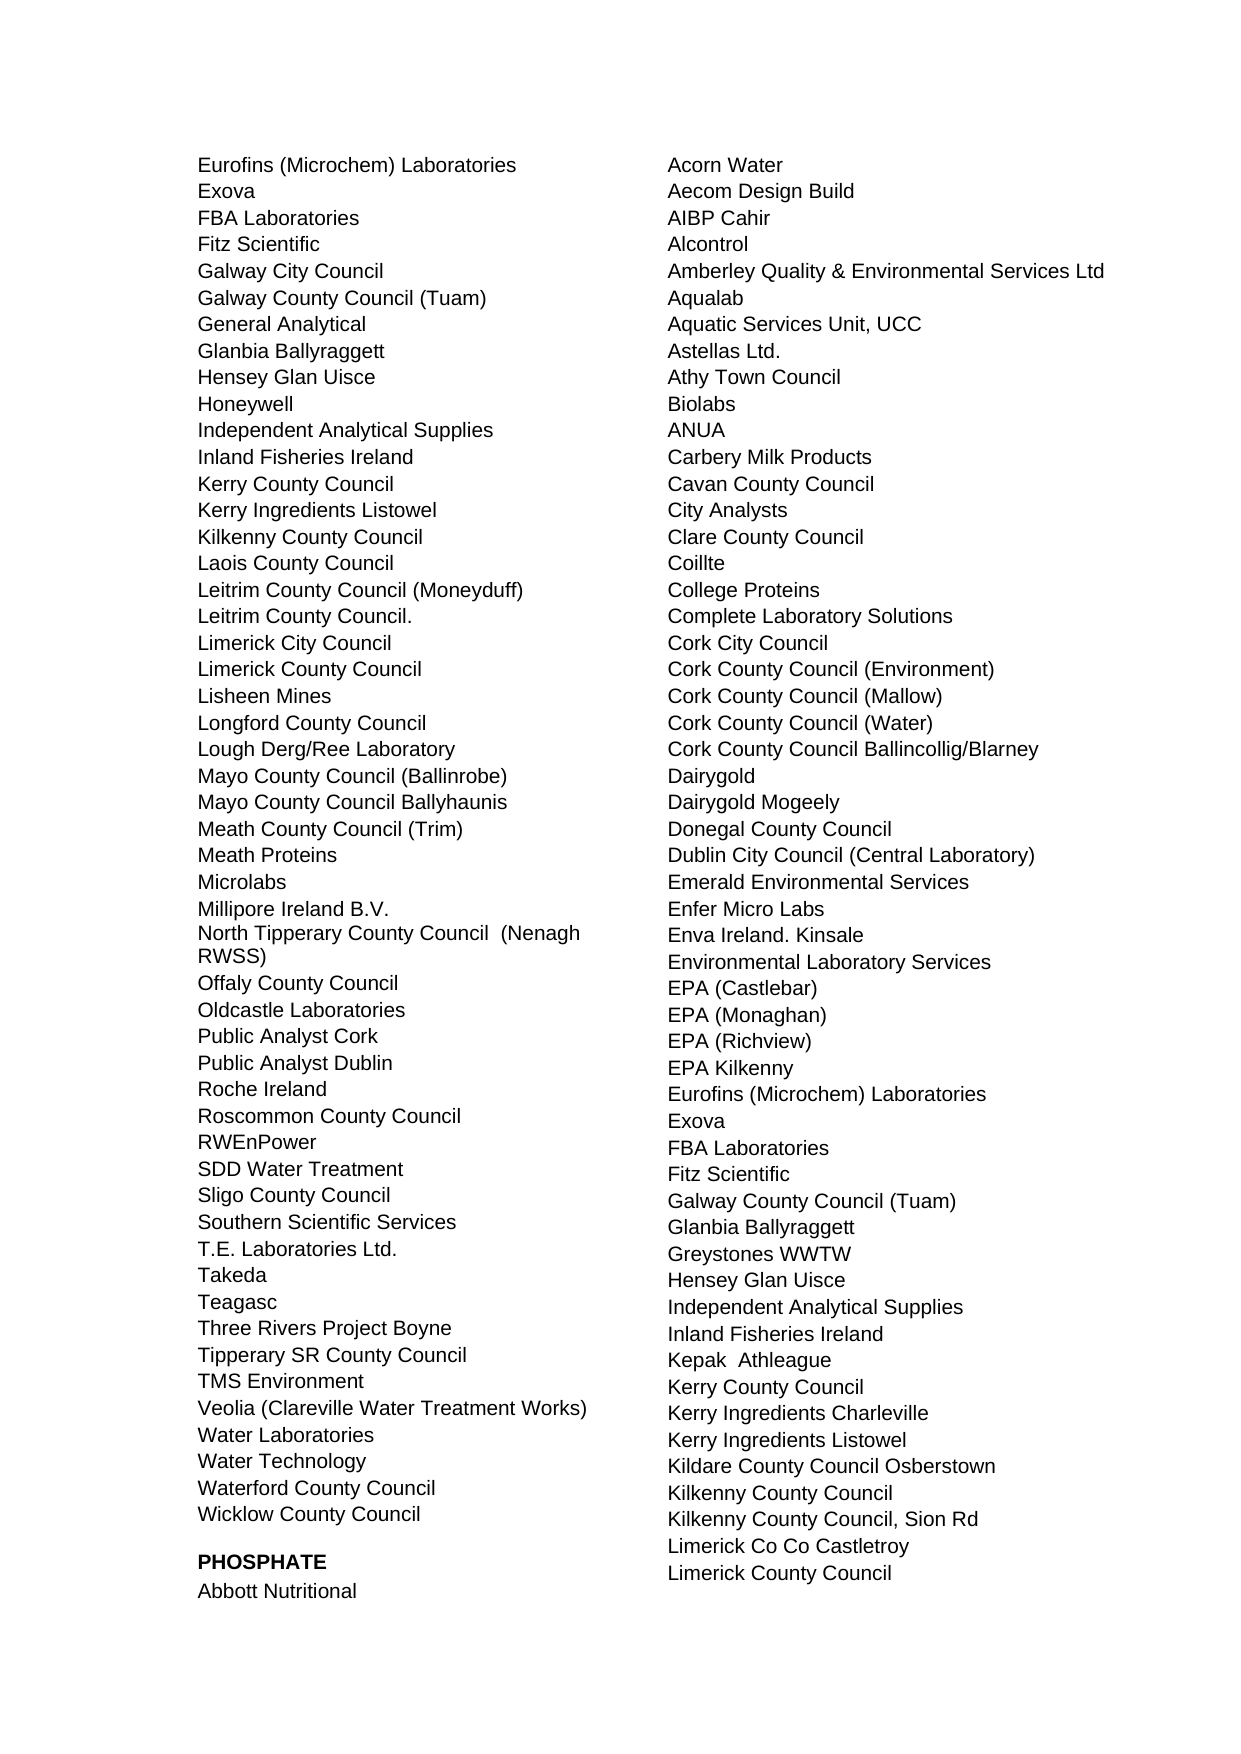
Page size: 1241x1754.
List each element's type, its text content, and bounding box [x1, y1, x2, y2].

table_cell Inland Fisheries Ireland [656, 1319, 1125, 1345]
table_cell Aecom Design Build [656, 177, 1125, 203]
table_cell General Analytical [186, 309, 620, 336]
table_cell Wicklow County Council [186, 1500, 620, 1526]
table_cell EPA (Monaghan) [656, 1000, 1125, 1027]
table_cell Eurofins (Microchem) Laboratories [656, 1080, 1125, 1106]
table_cell Kerry Ingredients Charleville [656, 1399, 1125, 1425]
table_cell Water Technology [186, 1446, 620, 1473]
table_cell Public Analyst Cork [186, 1021, 620, 1048]
table_cell Independent Analytical Supplies [186, 416, 620, 442]
table_cell Glanbia Ballyraggett [186, 336, 620, 362]
table_cell Lisheen Mines [186, 681, 620, 708]
table_cell Aquatic Services Unit, UCC [656, 309, 1125, 336]
table_cell Kilkenny County Council [656, 1478, 1125, 1505]
table_cell Amberley Quality & Environmental Services Ltd [656, 256, 1125, 283]
table_cell FBA Laboratories [186, 203, 620, 230]
table_cell Cork County Council (Mallow) [656, 681, 1125, 708]
table_cell Public Analyst Dublin [186, 1048, 620, 1074]
table_cell Dairygold [656, 761, 1125, 787]
table_cell RWEnPower [186, 1128, 620, 1154]
table_cell Kerry County Council [186, 469, 620, 495]
table_cell Glanbia Ballyraggett [656, 1213, 1125, 1239]
table_cell T.E. Laboratories Ltd. [186, 1234, 620, 1260]
table_cell Complete Laboratory Solutions [656, 602, 1125, 628]
table_cell Donegal County Council [656, 814, 1125, 841]
table_cell Oldcastle Laboratories [186, 995, 620, 1021]
table_cell Enva Ireland. Kinsale [656, 920, 1125, 947]
table_cell Kilkenny County Council, Sion Rd [656, 1505, 1125, 1531]
table_cell Offaly County Council [186, 968, 620, 995]
table_cell Leitrim County Council. [186, 602, 620, 628]
table_cell Takeda [186, 1260, 620, 1287]
table_cell Emerald Environmental Services [656, 867, 1125, 894]
table_cell Fitz Scientific [186, 230, 620, 256]
table_cell College Proteins [656, 575, 1125, 602]
table_cell Exova [186, 177, 620, 203]
table_cell Biolabs [656, 389, 1125, 416]
table_cell Fitz Scientific [656, 1159, 1125, 1186]
table_cell Limerick City Council [186, 628, 620, 655]
table_cell Dublin City Council (Central Laboratory) [656, 841, 1125, 867]
table_cell Clare County Council [656, 522, 1125, 548]
table_cell Longford County Council [186, 708, 620, 734]
table_cell Inland Fisheries Ireland [186, 442, 620, 469]
table_header PHOSPHATE [186, 1550, 620, 1577]
table_cell Microlabs [186, 867, 620, 894]
table_cell FBA Laboratories [656, 1133, 1125, 1159]
table_cell Water Laboratories [186, 1420, 620, 1446]
table_cell Exova [656, 1106, 1125, 1133]
table_cell Kerry Ingredients Listowel [186, 495, 620, 522]
table_cell Limerick County Council [186, 655, 620, 681]
table_cell Roscommon County Council [186, 1101, 620, 1128]
table_cell Enfer Micro Labs [656, 894, 1125, 920]
table_cell Kilkenny County Council [186, 522, 620, 548]
table_cell Sligo County Council [186, 1181, 620, 1207]
table_cell Leitrim County Council (Moneyduff) [186, 575, 620, 602]
table_cell Lough Derg/Ree Laboratory [186, 734, 620, 761]
table_cell Environmental Laboratory Services [656, 947, 1125, 973]
table_cell Cavan County Council [656, 469, 1125, 495]
table_cell Dairygold Mogeely [656, 788, 1125, 814]
table_cell Carbery Milk Products [656, 442, 1125, 469]
table_cell Galway City Council [186, 256, 620, 283]
table_cell Mayo County Council Ballyhaunis [186, 788, 620, 814]
table_cell Meath County Council (Trim) [186, 814, 620, 841]
table_cell Southern Scientific Services [186, 1207, 620, 1234]
table_cell Cork County Council (Water) [656, 708, 1125, 734]
table_cell Mayo County Council (Ballinrobe) [186, 761, 620, 787]
table_cell EPA (Castlebar) [656, 974, 1125, 1000]
table_cell Cork County Council Ballincollig/Blarney [656, 734, 1125, 761]
table_cell Cork County Council (Environment) [656, 655, 1125, 681]
table_cell Eurofins (Microchem) Laboratories [186, 150, 620, 177]
table_cell Meath Proteins [186, 841, 620, 867]
table_cell Galway County Council (Tuam) [656, 1186, 1125, 1212]
table_cell Veolia (Clareville Water Treatment Works) [186, 1393, 620, 1420]
table_cell Greystones WWTW [656, 1239, 1125, 1266]
table_cell Galway County Council (Tuam) [186, 283, 620, 309]
table_cell Independent Analytical Supplies [656, 1292, 1125, 1319]
table_cell AIBP Cahir [656, 203, 1125, 230]
table_cell Aqualab [656, 283, 1125, 309]
table_cell Limerick County Council [656, 1558, 1125, 1584]
table_cell Laois County Council [186, 549, 620, 575]
table_cell Alcontrol [656, 230, 1125, 256]
table_cell Cork City Council [656, 628, 1125, 655]
table_cell Abbott Nutritional [186, 1577, 620, 1603]
table_cell Tipperary SR County Council [186, 1340, 620, 1367]
table_cell ANUA [656, 416, 1125, 442]
table_cell Kerry Ingredients Listowel [656, 1425, 1125, 1452]
table_cell EPA (Richview) [656, 1027, 1125, 1053]
table_cell EPA Kilkenny [656, 1053, 1125, 1080]
table_cell North Tipperary County Council (Nenagh RWSS) [186, 920, 620, 968]
table_cell SDD Water Treatment [186, 1154, 620, 1181]
table_cell Astellas Ltd. [656, 336, 1125, 362]
table_cell Hensey Glan Uisce [656, 1266, 1125, 1292]
table_cell Coillte [656, 549, 1125, 575]
table_cell Athy Town Council [656, 363, 1125, 389]
table_cell Millipore Ireland B.V. [186, 894, 620, 920]
table_cell Roche Ireland [186, 1075, 620, 1101]
table_cell Acorn Water [656, 150, 1125, 177]
table_cell Three Rivers Project Boyne [186, 1314, 620, 1340]
table_cell Waterford County Council [186, 1473, 620, 1499]
table_cell Hensey Glan Uisce [186, 363, 620, 389]
table_cell TMS Environment [186, 1367, 620, 1393]
table_cell Kepak Athleague [656, 1345, 1125, 1372]
table_cell Kerry County Council [656, 1372, 1125, 1398]
table_cell Teagasc [186, 1287, 620, 1313]
table_cell Limerick Co Co Castletroy [656, 1531, 1125, 1558]
table_cell City Analysts [656, 495, 1125, 522]
table_cell Kildare County Council Osberstown [656, 1452, 1125, 1478]
table_cell Honeywell [186, 389, 620, 416]
